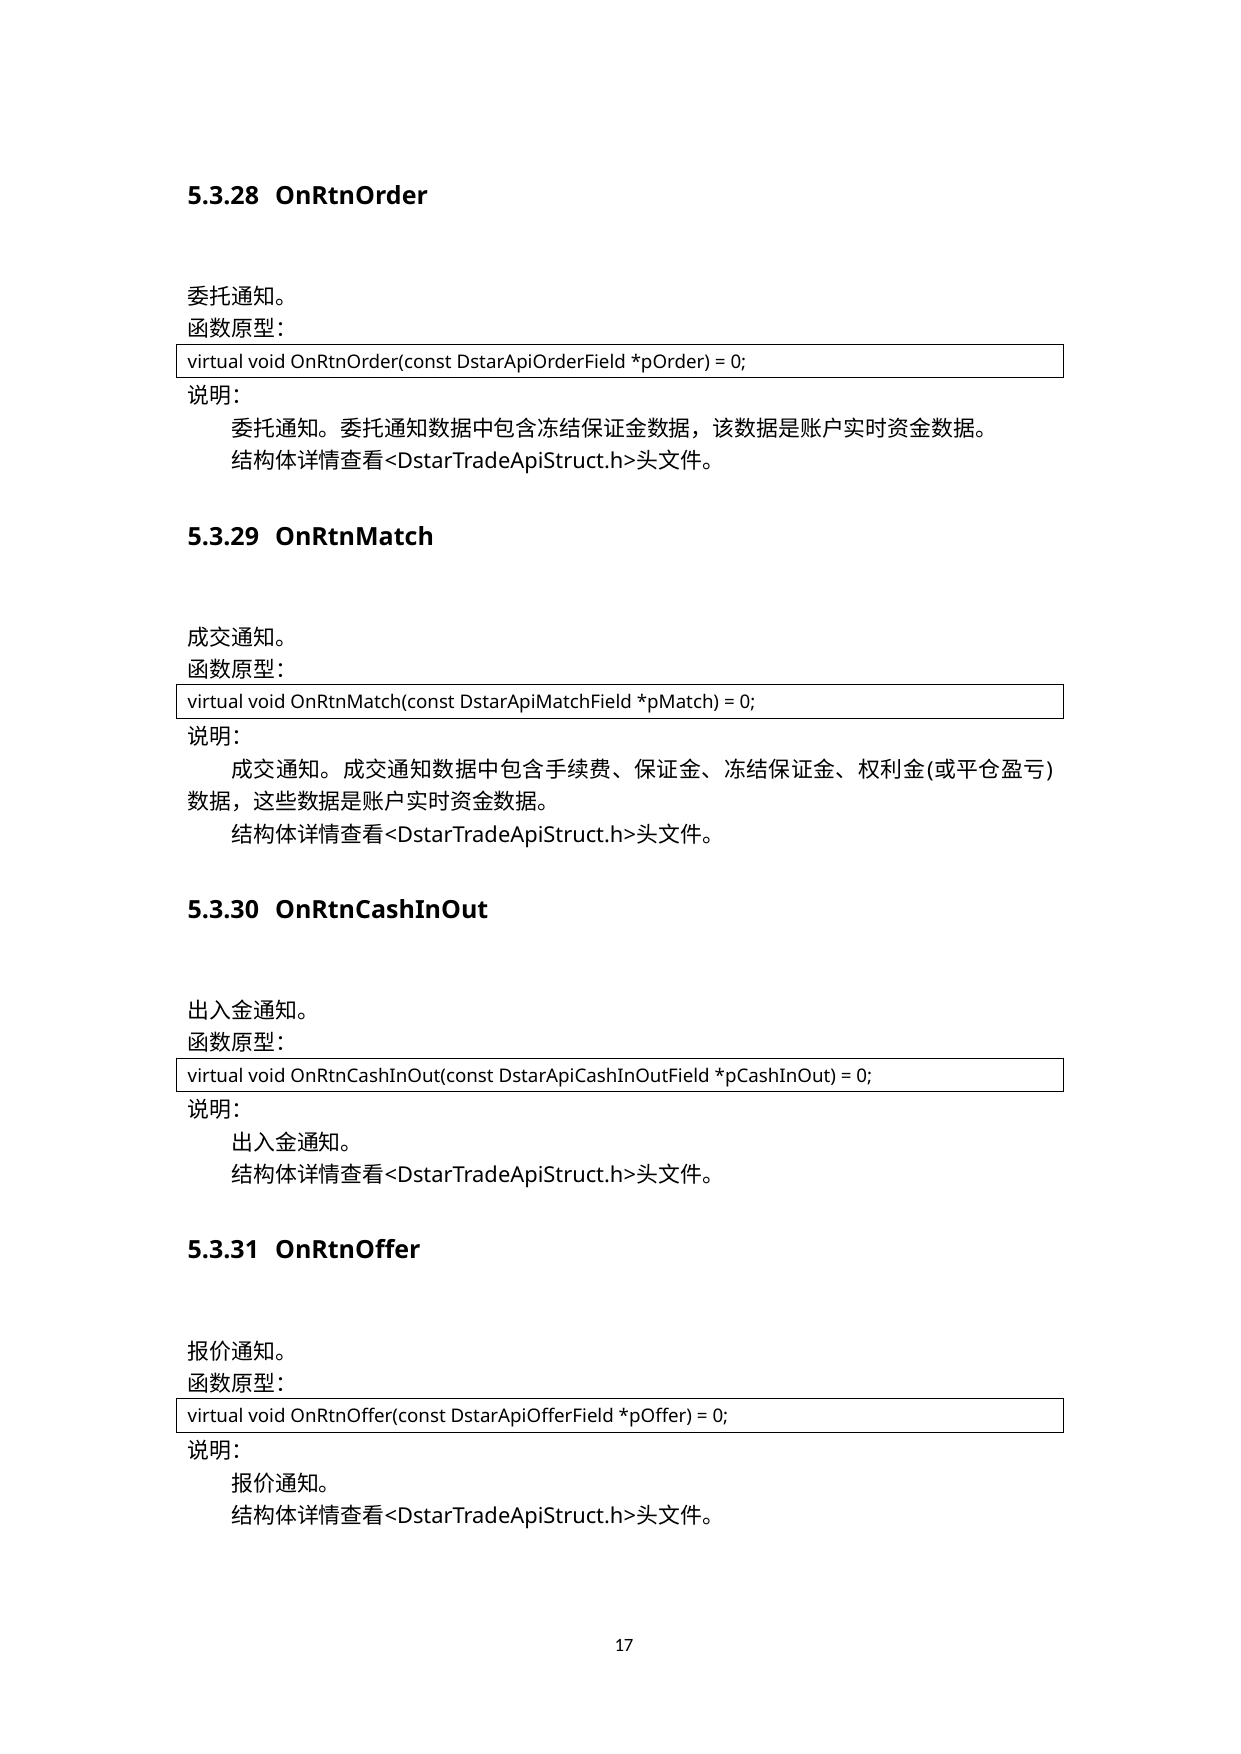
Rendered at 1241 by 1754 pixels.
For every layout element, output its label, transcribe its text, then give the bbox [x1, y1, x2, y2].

text 出入金通知。 [187, 992, 1053, 1025]
text 结构体详情查看<DstarTradeApiStruct.h>头文件。 [187, 816, 1053, 849]
text 函数原型： [187, 652, 1053, 684]
text 说明： [187, 1092, 1053, 1124]
text 函数原型： [187, 1366, 1053, 1398]
text 报价通知。 [187, 1465, 1053, 1498]
text 说明： [187, 378, 1053, 411]
text 函数原型： [187, 1025, 1053, 1057]
subtitle OnRtnOrder [187, 162, 1053, 227]
text 成交通知。 [187, 619, 1053, 652]
table_header virtual void OnRtnOrder(const DstarApiOrderField *pOrder) = 0; [177, 345, 1063, 377]
table_header virtual void OnRtnOffer(const DstarApiOfferField *pOffer) = 0; [177, 1399, 1063, 1432]
text 说明： [187, 1433, 1053, 1465]
text 结构体详情查看<DstarTradeApiStruct.h>头文件。 [187, 443, 1053, 476]
text 函数原型： [187, 311, 1053, 343]
table_header virtual void OnRtnCashInOut(const DstarApiCashInOutField *pCashInOut) = 0; [177, 1059, 1063, 1091]
table_header virtual void OnRtnMatch(const DstarApiMatchField *pMatch) = 0; [177, 685, 1063, 718]
text 委托通知。委托通知数据中包含冻结保证金数据，该数据是账户实时资金数据。 [187, 411, 1053, 443]
text 报价通知。 [187, 1333, 1053, 1366]
text 说明： [187, 719, 1053, 751]
subtitle OnRtnMatch [187, 503, 1053, 568]
text 委托通知。 [187, 278, 1053, 311]
text 出入金通知。 [187, 1124, 1053, 1157]
subtitle OnRtnOffer [187, 1217, 1053, 1282]
text 成交通知。成交通知数据中包含手续费、保证金、冻结保证金、权利金(或平仓盈亏)数据，这些数据是账户实时资金数据。 [187, 751, 1053, 816]
text 结构体详情查看<DstarTradeApiStruct.h>头文件。 [187, 1157, 1053, 1189]
text 结构体详情查看<DstarTradeApiStruct.h>头文件。 [187, 1498, 1053, 1530]
subtitle OnRtnCashInOut [187, 876, 1053, 941]
